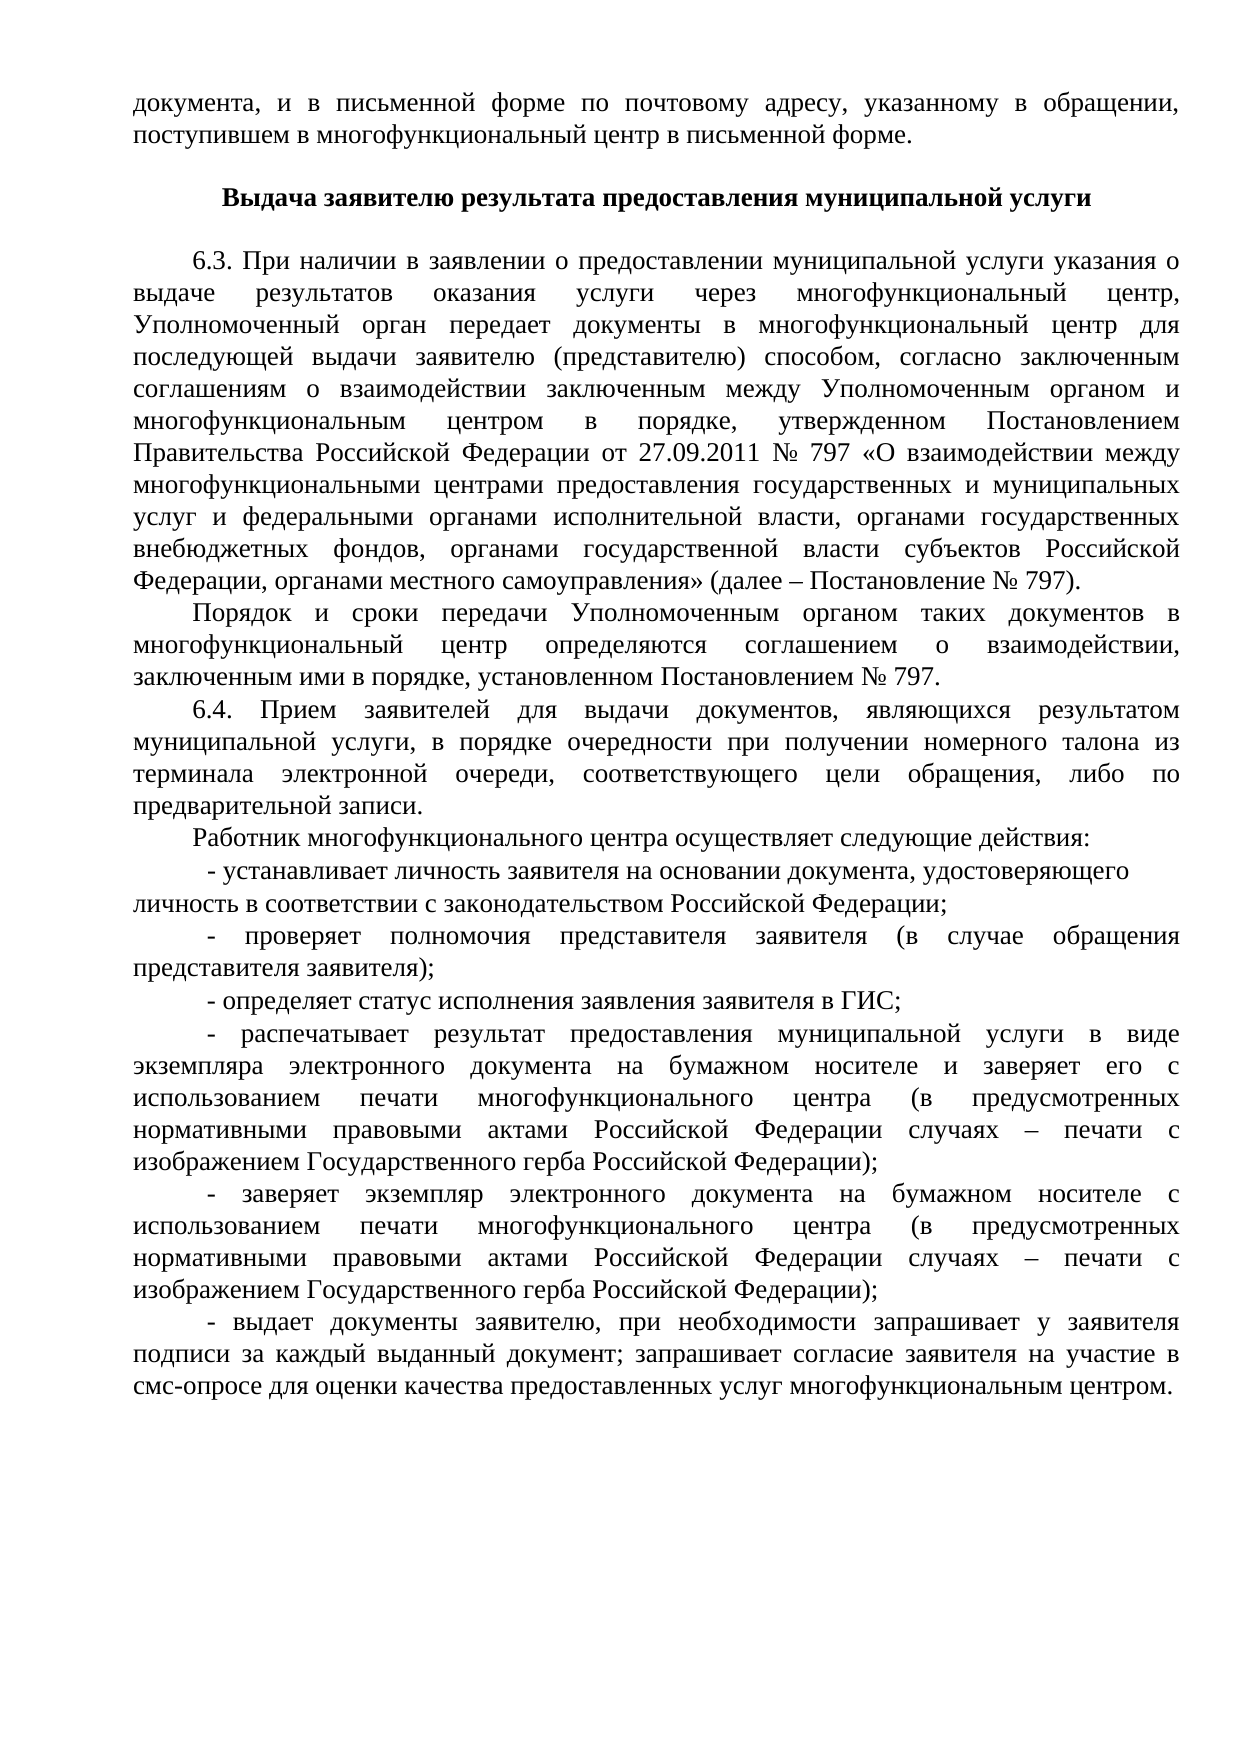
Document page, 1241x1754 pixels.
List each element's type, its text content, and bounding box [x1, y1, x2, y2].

text Порядок и сроки передачи Уполномоченным органом таких документов в многофункциональный центр определяются соглашением о взаимодействии, заключенным ими в порядке, установленном Постановлением № 797. [133, 597, 1181, 692]
text Работник многофункционального центра осуществляет следующие действия: [133, 821, 1181, 852]
text - выдает документы заявителю, при необходимости запрашивает у заявителя подписи за каждый выданный документ; запрашивает согласие заявителя на участие в смс-опросе для оценки качества предоставленных услуг многофункциональным центром. [133, 1306, 1181, 1401]
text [133, 86, 1181, 149]
text - устанавливает личность заявителя на основании документа, удостоверяющего [133, 854, 1181, 885]
text 6.4. Прием заявителей для выдачи документов, являющихся результатом муниципальной услуги, в порядке очередности при получении номерного талона из терминала электронной очереди, соответствующего цели обращения, либо по предварительной записи. [133, 693, 1181, 820]
text - проверяет полномочия представителя заявителя (в случае обращения представителя заявителя); [133, 919, 1181, 982]
text 6.3. При наличии в заявлении о предоставлении муниципальной услуги указания о выдаче результатов оказания услуги через многофункциональный центр, Уполномоченный орган передает документы в многофункциональный центр для последующей выдачи заявителю (представителю) способом, согласно заключенным соглашениям о взаимодействии заключенным между Уполномоченным органом и многофункциональным центром в порядке, утвержденном Постановлением Правительства Российской Федерации от 27.09.2011 № 797 «О взаимодействии между многофункциональными центрами предоставления государственных и муниципальных услуг и федеральными органами исполнительной власти, органами государственных внебюджетных фондов, органами государственной власти субъектов Российской Федерации, органами местного самоуправления» (далее – Постановление № 797). [133, 244, 1181, 595]
text - распечатывает результат предоставления муниципальной услуги в виде экземпляра электронного документа на бумажном носителе и заверяет его с использованием печати многофункционального центра (в предусмотренных нормативными правовыми актами Российской Федерации случаях – печати с изображением Государственного герба Российской Федерации); [133, 1017, 1181, 1176]
text личность в соответствии с законодательством Российской Федерации; [133, 887, 1181, 918]
text - определяет статус исполнения заявления заявителя в ГИС; [133, 984, 1181, 1015]
text - заверяет экземпляр электронного документа на бумажном носителе с использованием печати многофункционального центра (в предусмотренных нормативными правовыми актами Российской Федерации случаях – печати с изображением Государственного герба Российской Федерации); [133, 1177, 1181, 1304]
text Выдача заявителю результата предоставления муниципальной услуги [133, 181, 1181, 212]
